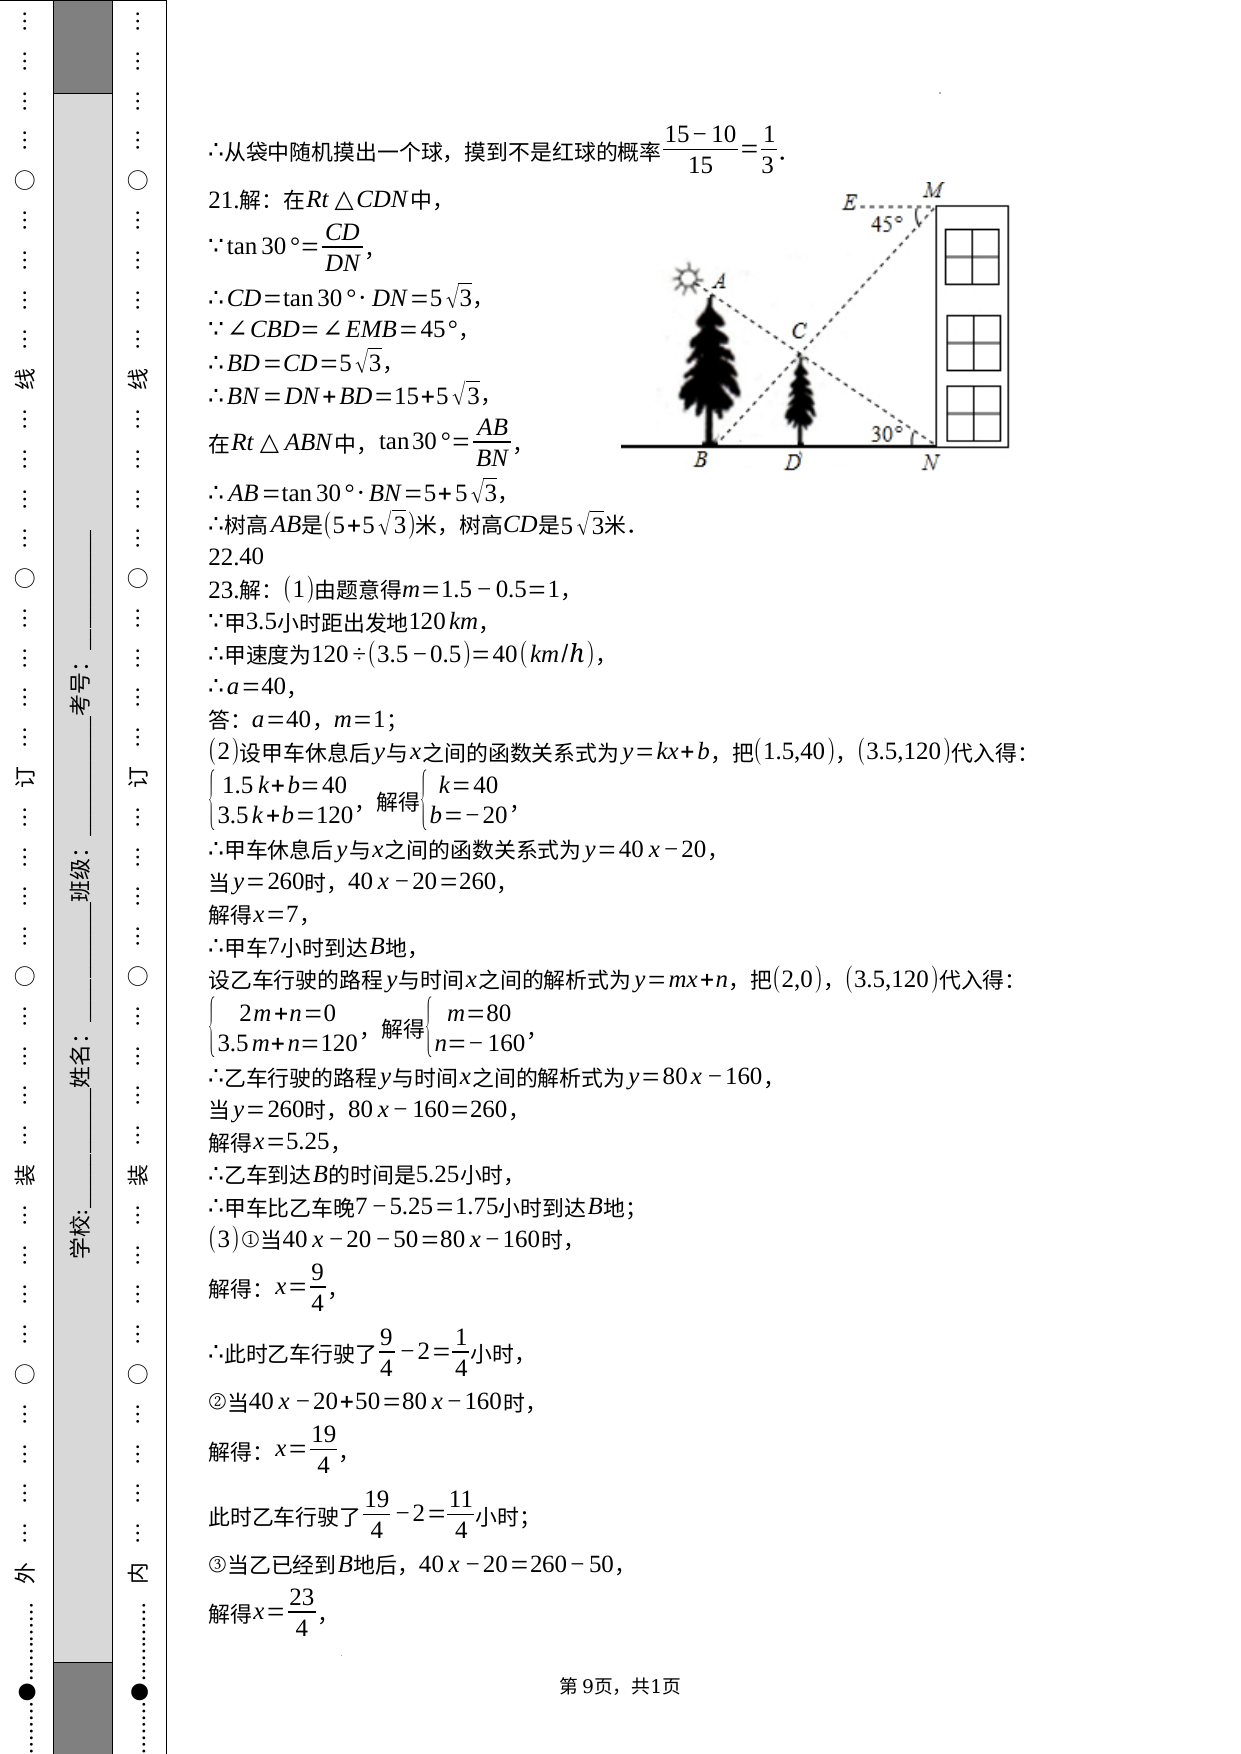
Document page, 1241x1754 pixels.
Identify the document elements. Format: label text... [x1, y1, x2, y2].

list 22. [208, 540, 1032, 573]
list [208, 118, 1032, 183]
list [208, 573, 1032, 1645]
picture [621, 182, 1014, 475]
